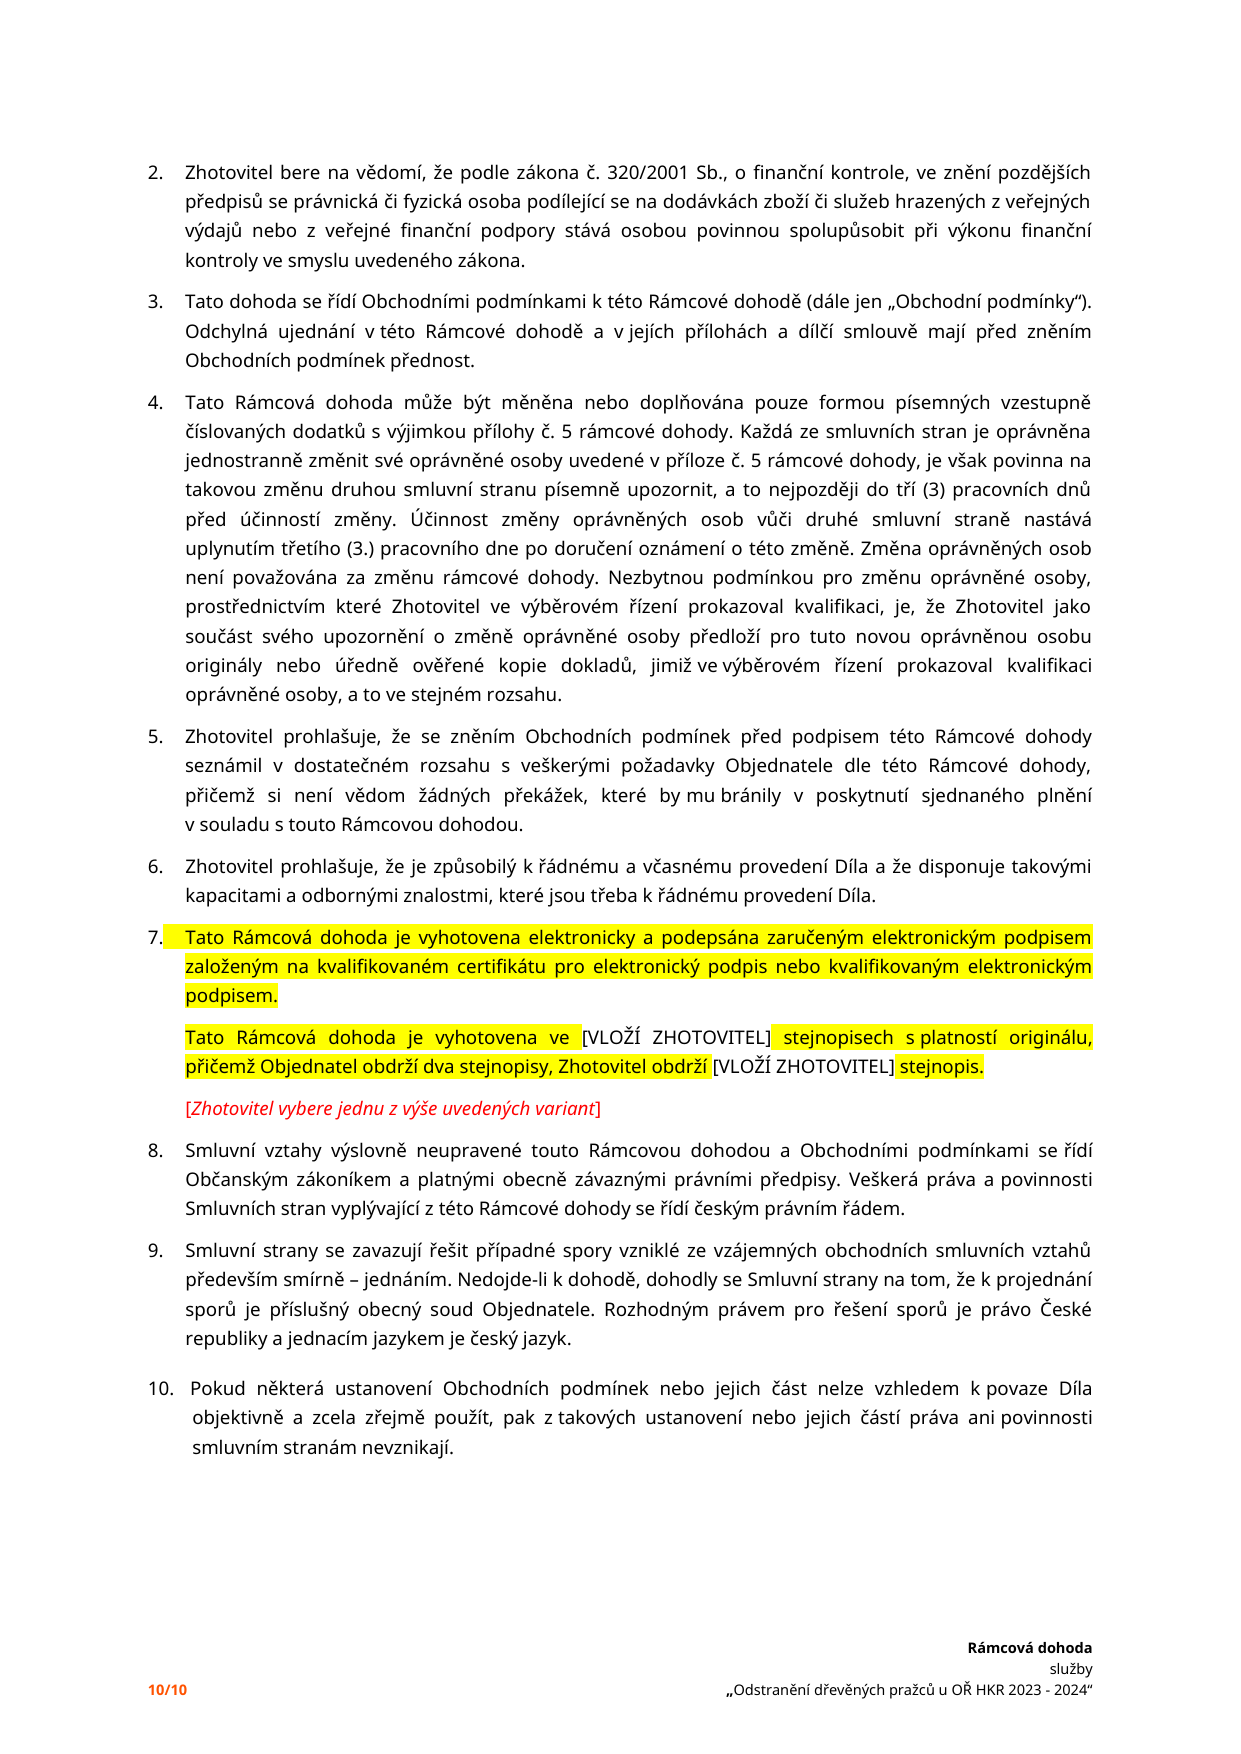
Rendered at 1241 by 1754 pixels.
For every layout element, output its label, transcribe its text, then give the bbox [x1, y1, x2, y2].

list Smluvní vztahy výslovně neupravené touto Rámcovou dohodou a Obchodními podmínkami se řídí Občanským zákoníkem a platnými obecně závaznými právními předpisy. Veškerá práva a povinnosti Smluvních stran vyplývající z této Rámcové dohody se řídí českým právním řádem. [148, 1137, 1093, 1221]
list Zhotovitel prohlašuje, že se zněním Obchodních podmínek před podpisem této Rámcové dohody seznámil v dostatečném rozsahu s veškerými požadavky Objednatele dle této Rámcové dohody, přičemž si není vědom žádných překážek, které by mu bránily v poskytnutí sjednaného plnění v souladu s touto Rámcovou dohodou. [148, 723, 1093, 837]
text [Zhotovitel vybere jednu z výše uvedených variant] [185, 1095, 1093, 1121]
list Tato dohoda se řídí Obchodními podmínkami k této Rámcové dohodě (dále jen „Obchodní podmínky“). Odchylná ujednání v této Rámcové dohodě a v jejích přílohách a dílčí smlouvě mají před zněním Obchodních podmínek přednost. [148, 289, 1093, 373]
list Zhotovitel bere na vědomí, že podle zákona č. 320/2001 Sb., o finanční kontrole, ve znění pozdějších předpisů se právnická či fyzická osoba podílející se na dodávkách zboží či služeb hrazených z veřejných výdajů nebo z veřejné finanční podpory stává osobou povinnou spolupůsobit při výkonu finanční kontroly ve smyslu uvedeného zákona. [148, 159, 1093, 272]
list Tato Rámcová dohoda může být měněna nebo doplňována pouze formou písemných vzestupně číslovaných dodatků s výjimkou přílohy č. 5 rámcové dohody. Každá ze smluvních stran je oprávněna jednostranně změnit své oprávněné osoby uvedené v příloze č. 5 rámcové dohody, je však povinna na takovou změnu druhou smluvní stranu písemně upozornit, a to nejpozději do tří (3) pracovních dnů před účinností změny. Účinnost změny oprávněných osob vůči druhé smluvní straně nastává uplynutím třetího (3.) pracovního dne po doručení oznámení o této změně. Změna oprávněných osob není považována za změnu rámcové dohody. Nezbytnou podmínkou pro změnu oprávněné osoby, prostřednictvím které Zhotovitel ve výběrovém řízení prokazoval kvalifikaci, je, že Zhotovitel jako součást svého upozornění o změně oprávněné osoby předloží pro tuto novou oprávněnou osobu originály nebo úředně ověřené kopie dokladů, jimiž ve výběrovém řízení prokazoval kvalifikaci oprávněné osoby, a to ve stejném rozsahu. [148, 389, 1093, 707]
list Tato Rámcová dohoda je vyhotovena elektronicky a podepsána zaručeným elektronickým podpisem založeným na kvalifikovaném certifikátu pro elektronický podpis nebo kvalifikovaným elektronickým podpisem. [148, 924, 1093, 1008]
list Smluvní strany se zavazují řešit případné spory vzniklé ze vzájemných obchodních smluvních vztahů především smírně – jednáním. Nedojde-li k dohodě, dohodly se Smluvní strany na tom, že k projednání sporů je příslušný obecný soud Objednatele. Rozhodným právem pro řešení sporů je právo České republiky a jednacím jazykem je český jazyk. [148, 1237, 1093, 1351]
text Tato Rámcová dohoda je vyhotovena ve [VLOŽÍ ZHOTOVITEL] stejnopisech s platností originálu, přičemž Objednatel obdrží dva stejnopisy, Zhotovitel obdrží [VLOŽÍ ZHOTOVITEL] stejnopis. [185, 1024, 1093, 1079]
list Zhotovitel prohlašuje, že je způsobilý k řádnému a včasnému provedení Díla a že disponuje takovými kapacitami a odbornými znalostmi, které jsou třeba k řádnému provedení Díla. [148, 853, 1093, 908]
list Pokud některá ustanovení Obchodních podmínek nebo jejich část nelze vzhledem k povaze Díla objektivně a zcela zřejmě použít, pak z takových ustanovení nebo jejich částí práva ani povinnosti smluvním stranám nevznikají. [148, 1375, 1093, 1459]
